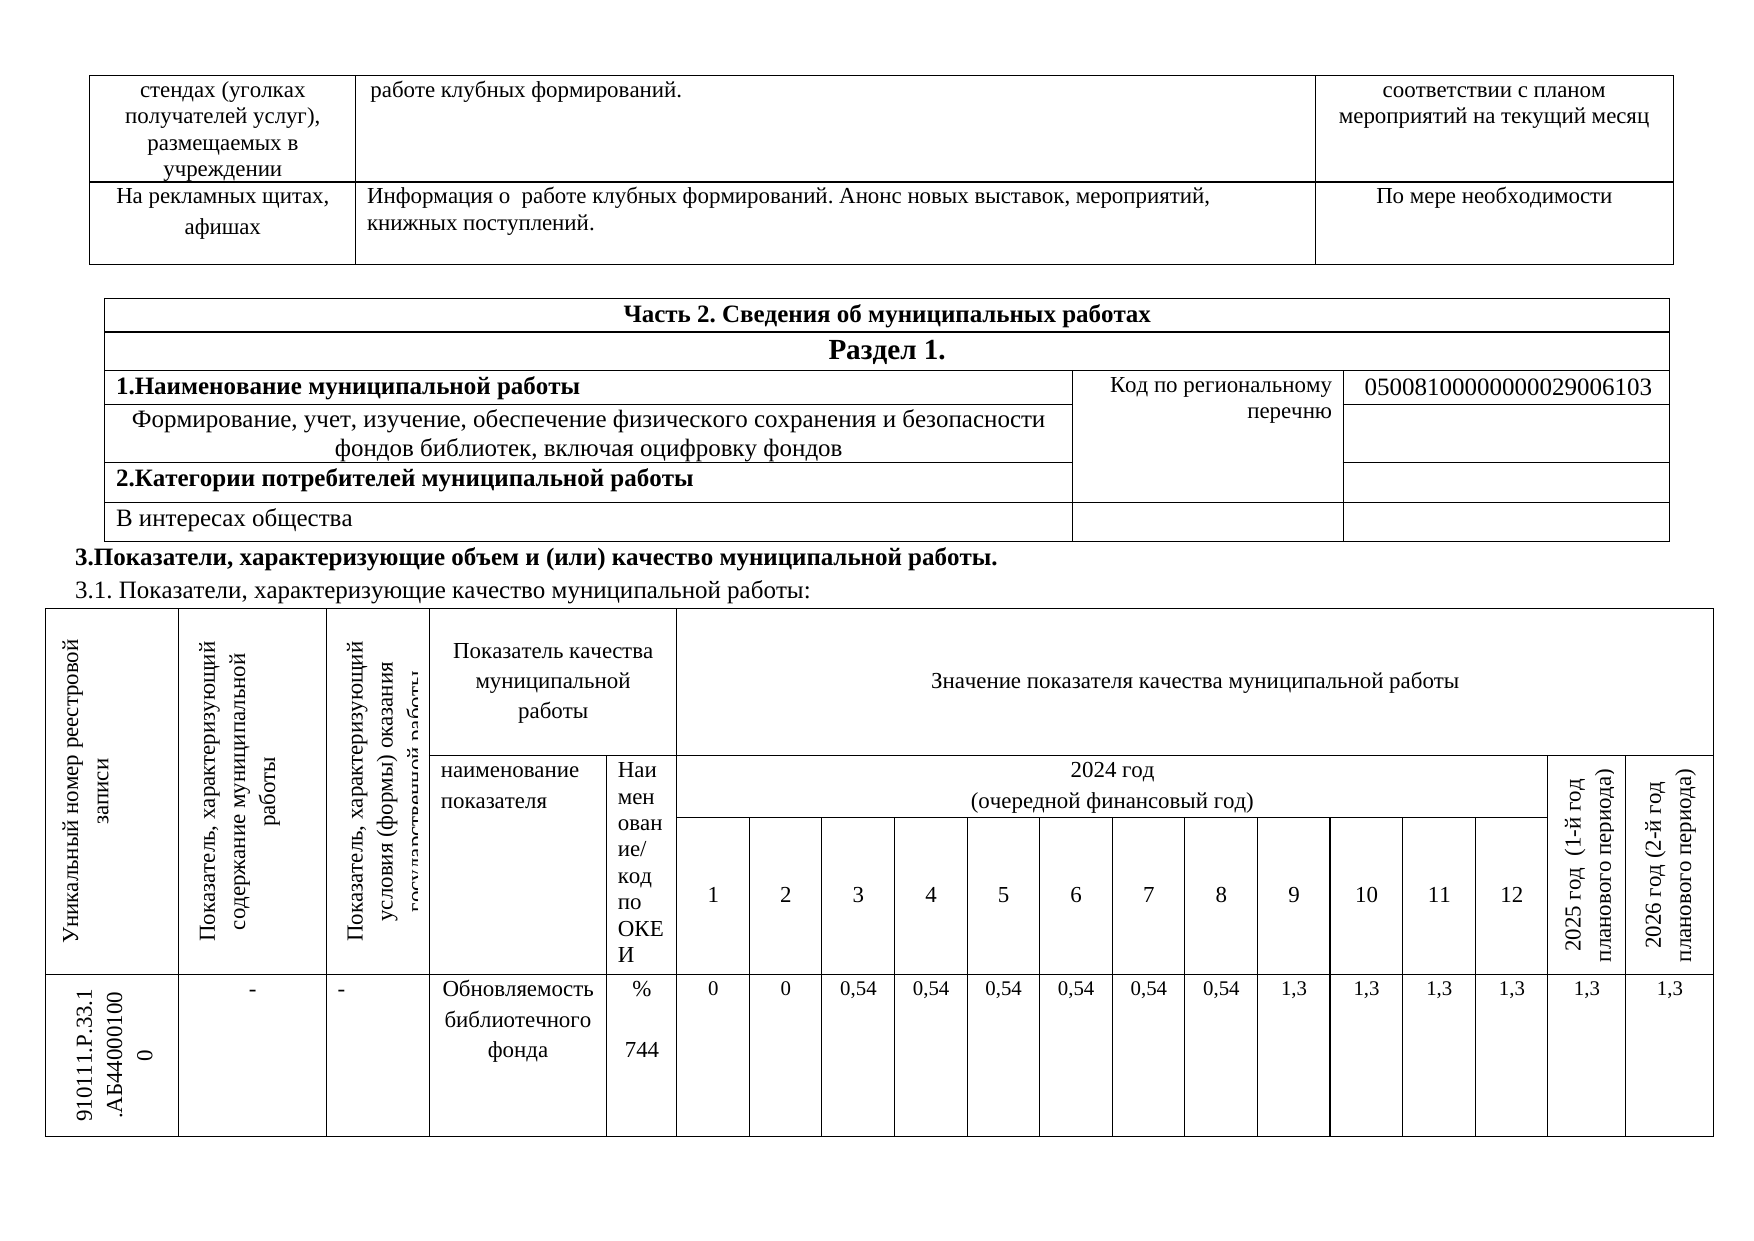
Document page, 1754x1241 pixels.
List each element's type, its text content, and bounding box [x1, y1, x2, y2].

table_cell 2025 год (1-й год планового периода) [1548, 756, 1625, 974]
table_cell 2.Категории потребителей муниципальной работы [105, 463, 1072, 502]
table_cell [1316, 76, 1673, 181]
table_cell 1,3 [1476, 975, 1547, 1136]
text 3.Показатели, характеризующие объем и (или) качество муниципальной работы. [75, 542, 1679, 571]
table_cell 0 [677, 975, 749, 1136]
table_cell 2 [750, 818, 821, 974]
table_header Показатель качества муниципальной работы [430, 609, 676, 755]
table_cell 0,54 [1185, 975, 1257, 1136]
table_cell [1344, 463, 1669, 502]
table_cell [90, 76, 355, 181]
table_cell 0,54 [1113, 975, 1184, 1136]
table_cell 0,54 [1040, 975, 1112, 1136]
table_cell 6 [1040, 818, 1112, 974]
table_cell По мере необходимости [1316, 183, 1673, 264]
table_cell 1,3 [1331, 975, 1402, 1136]
table_cell [1344, 371, 1669, 403]
table_cell 1,3 [1626, 975, 1713, 1136]
table_cell 0,54 [822, 975, 894, 1136]
text 3.1. Показатели, характеризующие качество муниципальной работы: [75, 575, 1679, 604]
table_cell 0 [750, 975, 821, 1136]
table_header Часть 2. Сведения об муниципальных работах [105, 299, 1669, 331]
table_cell 9 [1258, 818, 1329, 974]
table_cell наименование показателя [430, 756, 606, 974]
table_cell 1.Наименование муниципальной работы [105, 371, 1072, 403]
table_cell [1073, 503, 1343, 541]
table_cell 11 [1403, 818, 1475, 974]
table_cell 0,54 [895, 975, 967, 1136]
table_cell % 744 [607, 975, 676, 1136]
table_cell Наименование/код по ОКЕИ [607, 756, 676, 974]
table_cell На рекламных щитах, афишах [90, 183, 355, 264]
table_cell 2024 год (очередной финансовый год) [677, 756, 1547, 817]
table_cell 1,3 [1258, 975, 1329, 1136]
table_cell 910111.Р.33.1.АБ440001000 [46, 975, 178, 1136]
table_cell 5 [968, 818, 1039, 974]
table_cell 3 [822, 818, 894, 974]
table_cell 4 [895, 818, 967, 974]
table_cell [1344, 405, 1669, 462]
table_cell [1344, 503, 1669, 541]
table_cell 10 [1331, 818, 1402, 974]
table_cell 1,3 [1548, 975, 1625, 1136]
table_cell 0,54 [968, 975, 1039, 1136]
table_cell 12 [1476, 818, 1547, 974]
table_cell 7 [1113, 818, 1184, 974]
table_cell 2026 год (2-й год планового периода) [1626, 756, 1713, 974]
table_cell 1,3 [1403, 975, 1475, 1136]
table_cell Формирование, учет, изучение, обеспечение физического сохранения и безопасности фондов библиотек, включая оцифровку фондов [105, 405, 1072, 462]
table_cell Код по региональному перечню [1073, 371, 1343, 502]
table_header Показатель, характеризующий условия (формы) оказания государственной работы [327, 609, 429, 974]
table_cell 8 [1185, 818, 1257, 974]
table_header Уникальный номер реестровой записи [46, 609, 178, 974]
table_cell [356, 76, 1315, 181]
table_cell Информация о работе клубных формирований. Анонс новых выставок, мероприятий, книжных поступлений. [356, 183, 1315, 264]
table_header Значение показателя качества муниципальной работы [677, 609, 1713, 755]
table_cell - [179, 975, 326, 1136]
table_header Показатель, характеризующий содержание муниципальной работы [179, 609, 326, 974]
table_cell В интересах общества [105, 503, 1072, 541]
table_cell 1 [677, 818, 749, 974]
table_cell - [327, 975, 429, 1136]
table_cell Обновляемость библиотечного фонда [430, 975, 606, 1136]
table_cell Раздел 1. [105, 333, 1669, 370]
